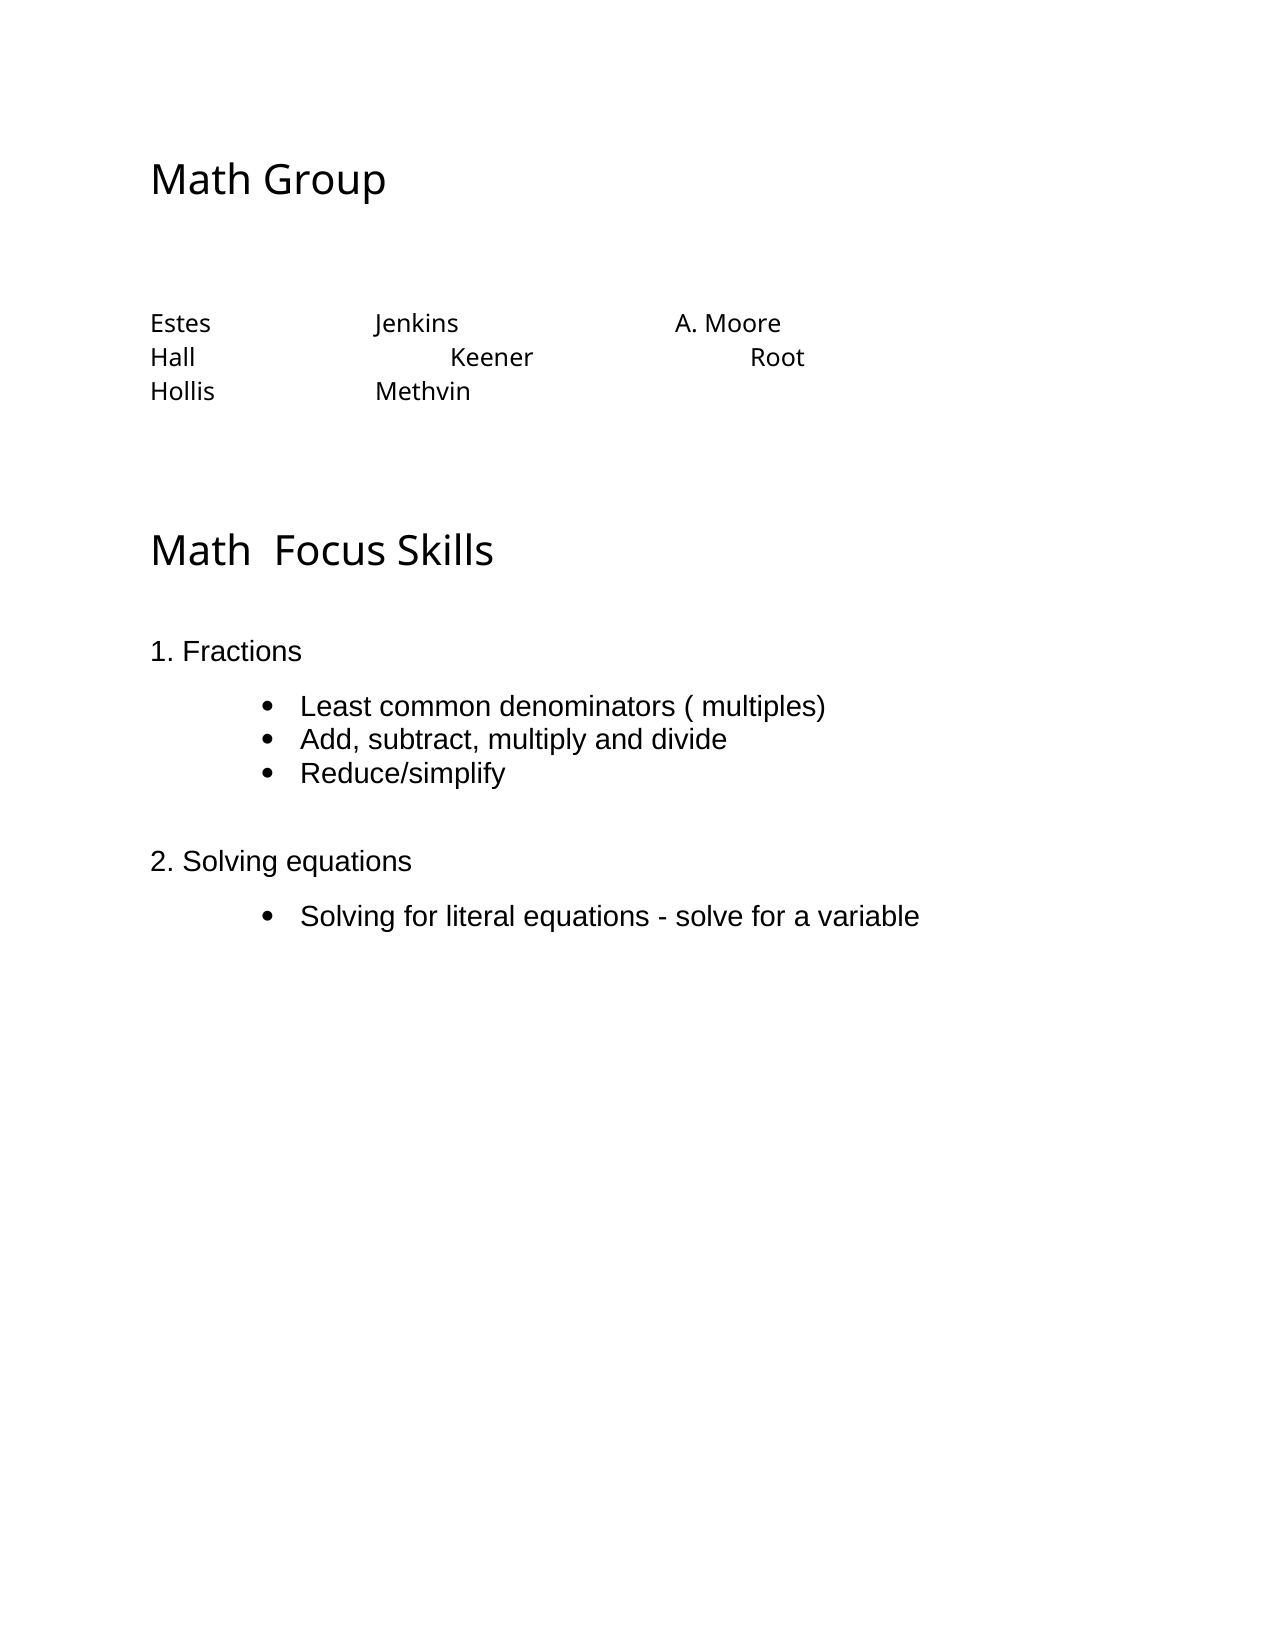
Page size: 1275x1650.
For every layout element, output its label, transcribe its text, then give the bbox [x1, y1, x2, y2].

list Solving for literal equations - solve for a variable [262, 898, 1125, 932]
text Estes Jenkins A. Moore [150, 305, 1125, 339]
text 2. Solving equations [150, 844, 1125, 878]
text Hollis Methvin [150, 373, 1125, 407]
list Least common denominators ( multiples) [262, 688, 1125, 722]
text 1. Fractions [150, 634, 1125, 668]
list Add, subtract, multiply and divide [262, 722, 1125, 756]
text Hall Keener Root [150, 339, 1125, 373]
text Math Focus Skills [150, 521, 1125, 578]
list Reduce/simplify [262, 756, 1125, 790]
text Math Group [150, 150, 1125, 207]
